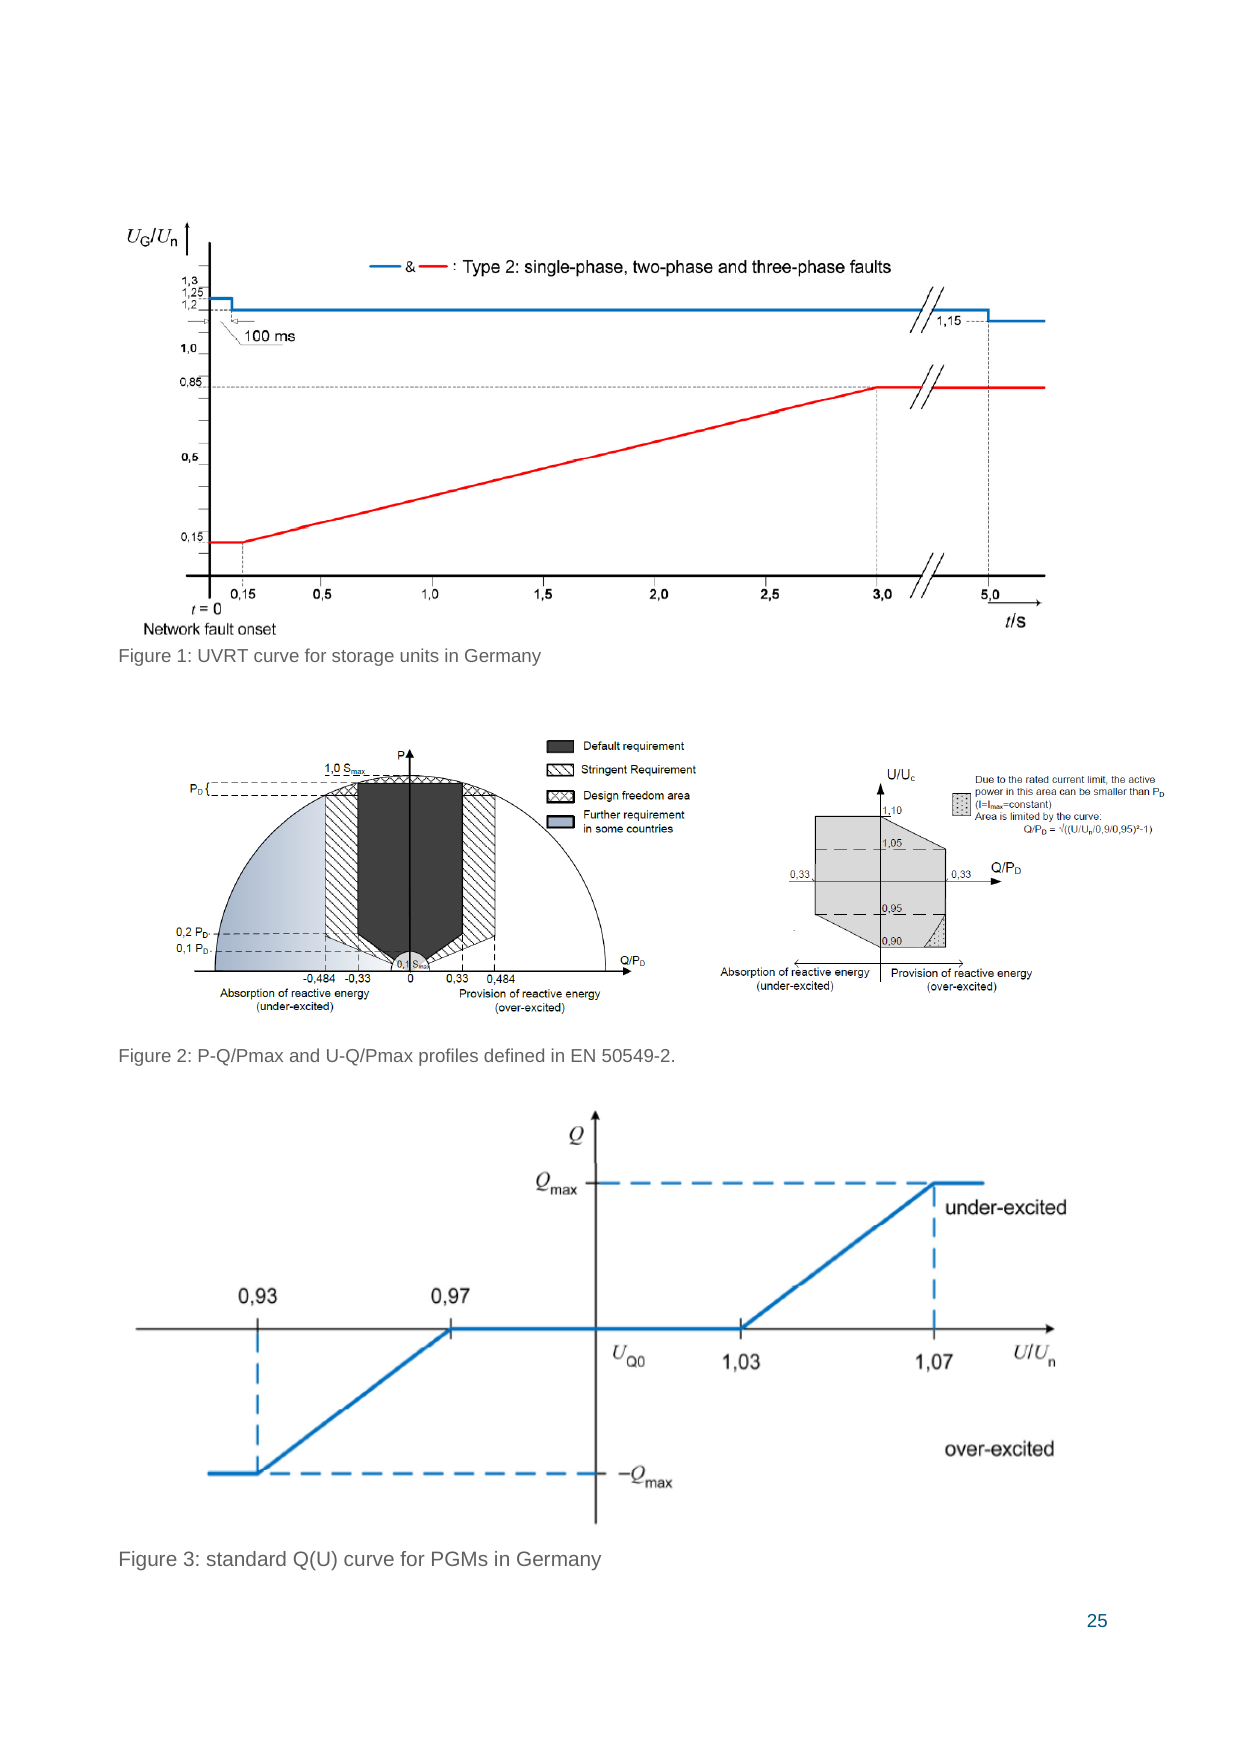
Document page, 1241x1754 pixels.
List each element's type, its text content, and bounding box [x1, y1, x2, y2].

picture [118, 206, 1064, 645]
picture [118, 1109, 1107, 1547]
text Figure 2: P-Q/Pmax and U-Q/Pmax profiles defined in EN 50549-2. [118, 1045, 1107, 1066]
text Figure 1: UVRT curve for storage units in Germany [118, 645, 1107, 667]
picture [118, 709, 1190, 1045]
text Figure 3: standard Q(U) curve for PGMs in Germany [118, 1547, 1107, 1571]
